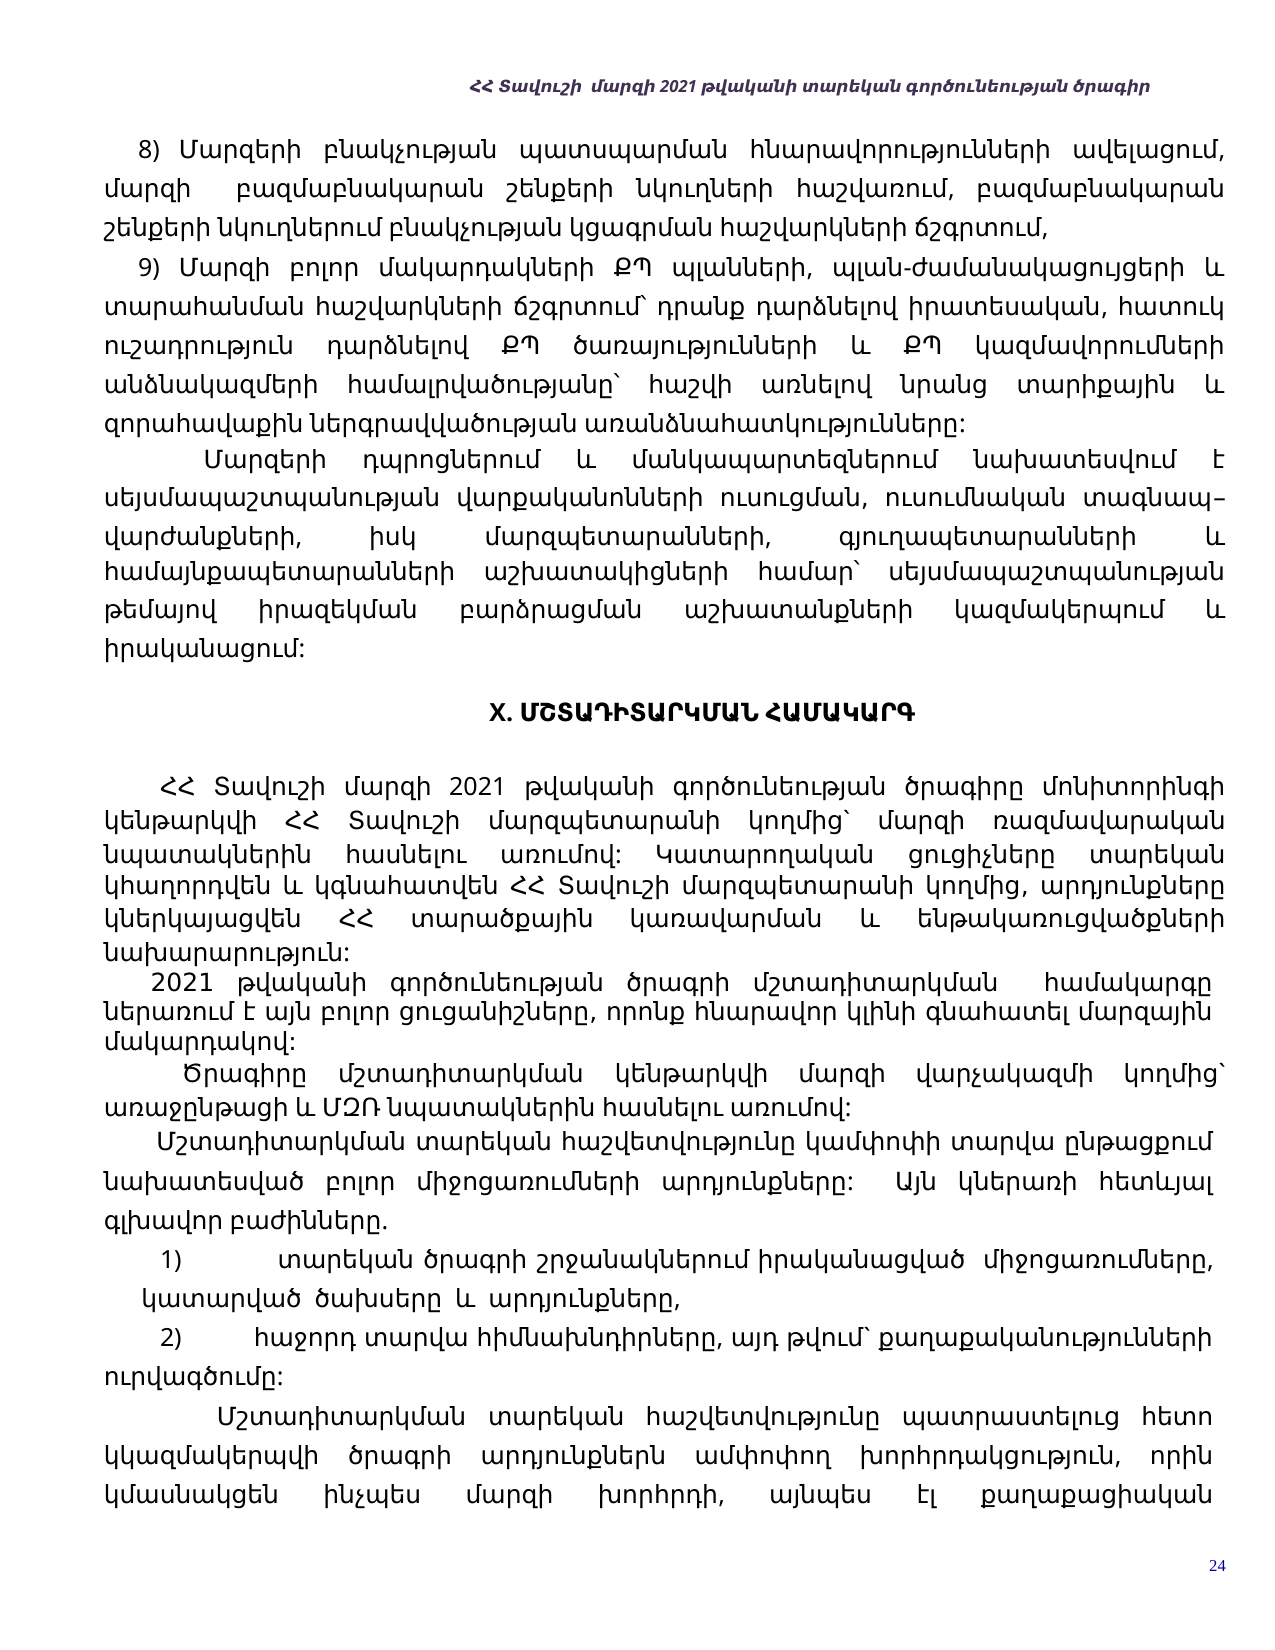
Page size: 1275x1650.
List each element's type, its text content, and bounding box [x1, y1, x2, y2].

subtitle X. ՄՇՏԱԴԻՏԱՐԿՄԱՆ ՀԱՄԱԿԱՐԳ [178, 694, 1225, 729]
list Մշտադիտարկման տարեկան հաշվետվությունը կամփոփի տարվա ընթացքում նախատեսված բոլոր միջոցառումների արդյունքները: Այն կներառի հետևյալ գլխավոր բաժինները. [103, 1124, 1214, 1236]
list տարեկան ծրագրի շրջանակներում իրականացված միջոցառումները, կատարված ծախսերը և արդյունքները, [141, 1242, 1214, 1315]
list Մարզերի բնակչության պատսպարման հնարավորությունների ավելացում, մարզի բազմաբնակարան շենքերի նկուղների հաշվառում, բազմաբնակարան շենքերի նկուղներում բնակչության կցագրման հաշվարկների ճշգրտում, [103, 132, 1225, 244]
list հաջորդ տարվա հիմնախնդիրները, այդ թվում` քաղաքականությունների ուրվագծումը: [103, 1320, 1214, 1393]
text Ծրագիրը մշտադիտարկման կենթարկվի մարզի վարչակազմի կողմից` առաջընթացի և ՄԶՌ նպատակներին հասնելու առումով: [103, 1056, 1225, 1124]
text 2021 թվականի գործունեության ծրագրի մշտադիտարկման համակարգը ներառում է այն բոլոր ցուցանիշները, որոնք հնարավոր կլինի գնահատել մարզային մակարդակով: [103, 968, 1214, 1056]
text ՀՀ Տավուշի մարզի 2021 թվականի գործունեության ծրագիրը մոնիտորինգի կենթարկվի ՀՀ Տավուշի մարզպետարանի կողմից` մարզի ռազմավարական նպատակներին հասնելու առումով: Կատարողական ցուցիչները տարեկան կհաղորդվեն և կգնահատվեն ՀՀ Տավուշի մարզպետարանի կողմից, արդյունքները կներկայացվեն ՀՀ տարածքային կառավարման և ենթակառուցվածքների նախարարություն: [103, 769, 1225, 968]
list Մարզի բոլոր մակարդակների ՔՊ պլանների, պլան-ժամանակացույցերի և տարահանման հաշվարկների ճշգրտում՝ դրանք դարձնելով իրատեսական, հատուկ ուշադրություն դարձնելով ՔՊ ծառայությունների և ՔՊ կազմավորումների անձնակազմերի համալրվածությանը՝ հաշվի առնելով նրանց տարիքային և զորահավաքին ներգրավվածության առանձնահատկությունները: [103, 249, 1225, 440]
text Մարզերի դպրոցներում և մանկապարտեզներում նախատեսվում է սեյսմապաշտպանության վարքականոնների ուսուցման, ուսումնական տագնապ–վարժանքների, իսկ մարզպետարանների, գյուղապետարանների և համայնքապետարանների աշխատակիցների համար՝ սեյսմապաշտպանության թեմայով իրազեկման բարձրացման աշխատանքների կազմակերպում և իրականացում: [103, 445, 1225, 664]
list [103, 1398, 1214, 1511]
